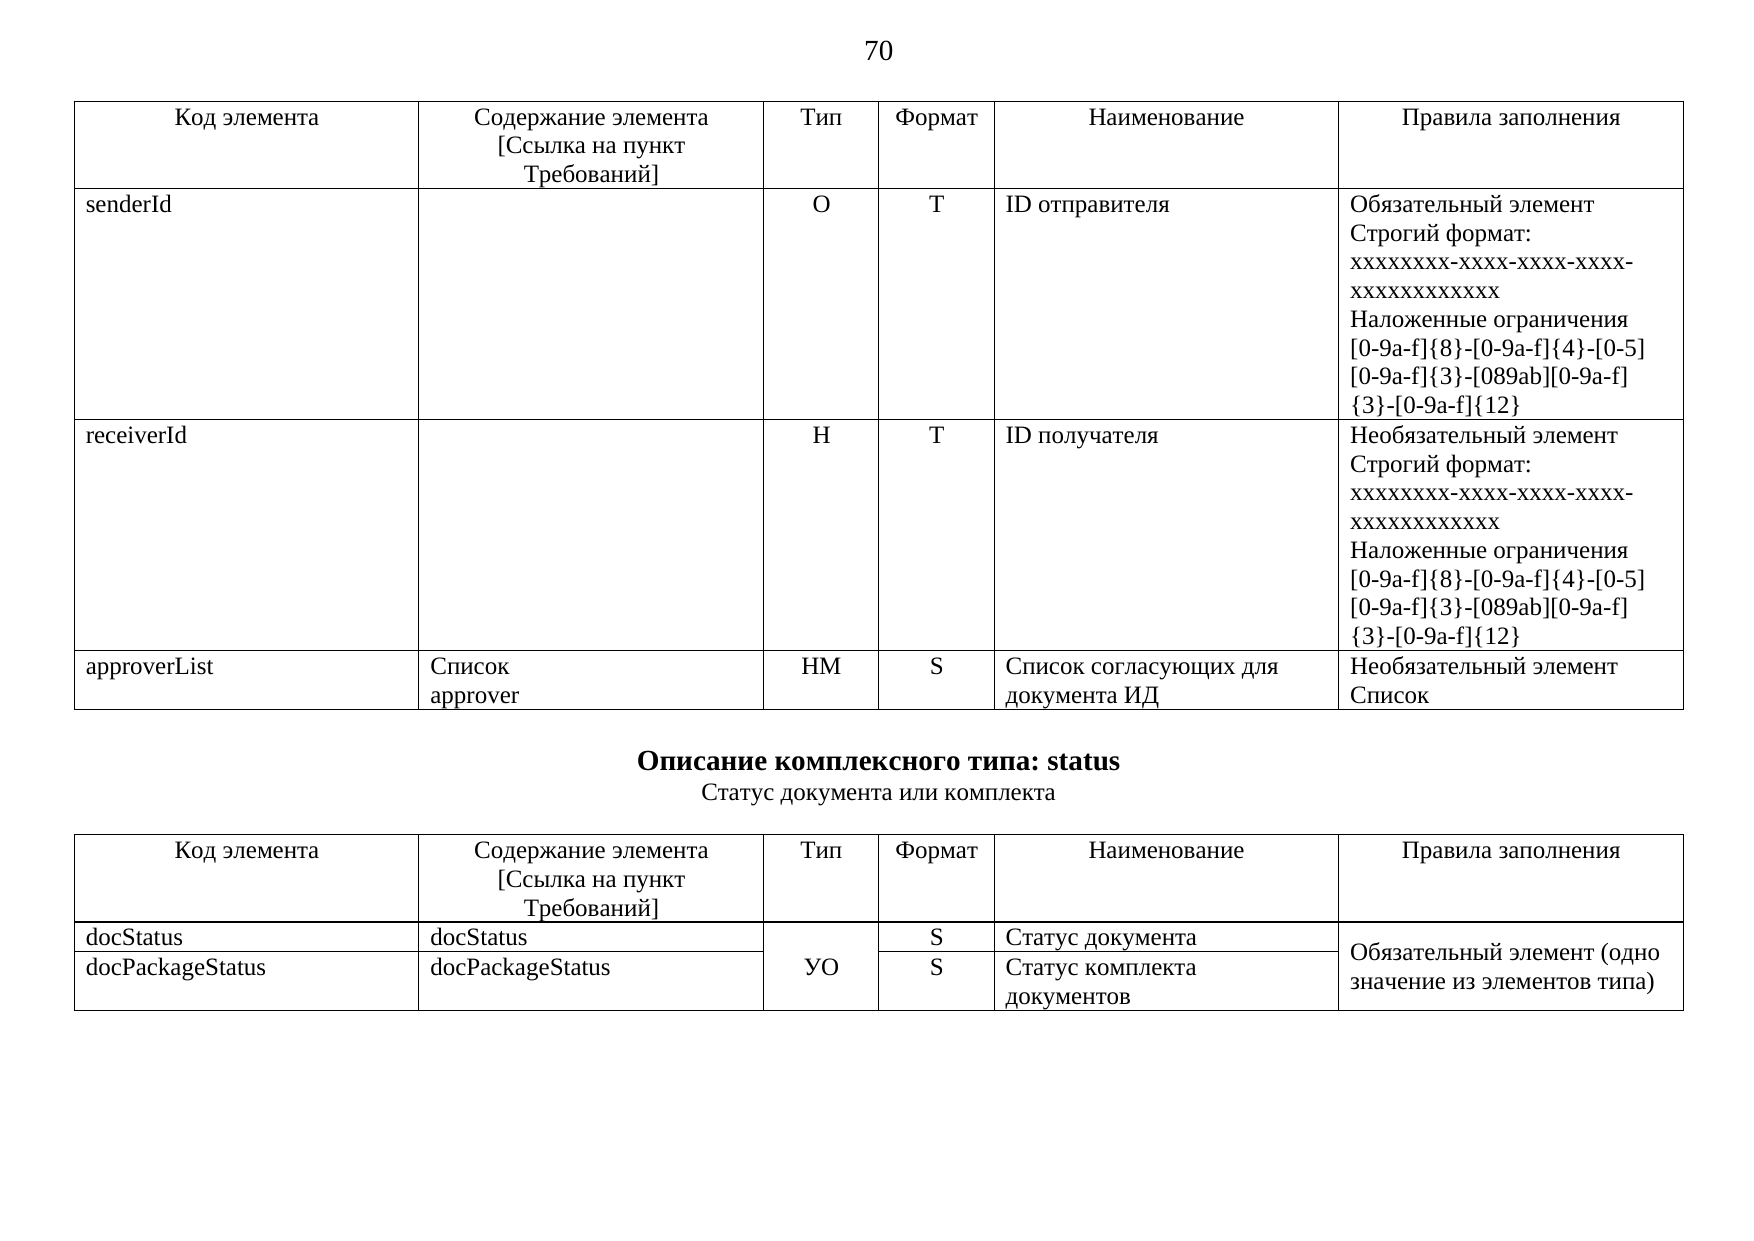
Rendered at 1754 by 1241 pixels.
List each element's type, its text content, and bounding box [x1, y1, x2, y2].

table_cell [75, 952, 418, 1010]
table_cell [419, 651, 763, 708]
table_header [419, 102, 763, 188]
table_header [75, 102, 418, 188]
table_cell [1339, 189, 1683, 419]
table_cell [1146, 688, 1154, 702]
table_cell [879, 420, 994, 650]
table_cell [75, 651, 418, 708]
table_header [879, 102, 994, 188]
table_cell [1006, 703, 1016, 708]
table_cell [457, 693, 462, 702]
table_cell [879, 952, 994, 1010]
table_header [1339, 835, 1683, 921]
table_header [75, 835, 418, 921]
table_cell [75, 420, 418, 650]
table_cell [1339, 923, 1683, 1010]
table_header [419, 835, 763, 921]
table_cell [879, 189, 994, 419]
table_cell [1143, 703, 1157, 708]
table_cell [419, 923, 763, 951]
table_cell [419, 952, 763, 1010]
subtitle Описание комплексного типа: status [74, 743, 1683, 777]
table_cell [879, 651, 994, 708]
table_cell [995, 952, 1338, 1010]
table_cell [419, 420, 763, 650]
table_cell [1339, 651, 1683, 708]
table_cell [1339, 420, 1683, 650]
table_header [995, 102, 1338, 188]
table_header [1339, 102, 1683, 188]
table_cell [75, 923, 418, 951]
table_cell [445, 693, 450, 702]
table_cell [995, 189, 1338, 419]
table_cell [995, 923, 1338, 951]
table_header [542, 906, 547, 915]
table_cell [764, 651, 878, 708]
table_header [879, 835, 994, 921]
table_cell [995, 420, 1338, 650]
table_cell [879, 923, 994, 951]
text Статус документа или комплекта [74, 777, 1683, 805]
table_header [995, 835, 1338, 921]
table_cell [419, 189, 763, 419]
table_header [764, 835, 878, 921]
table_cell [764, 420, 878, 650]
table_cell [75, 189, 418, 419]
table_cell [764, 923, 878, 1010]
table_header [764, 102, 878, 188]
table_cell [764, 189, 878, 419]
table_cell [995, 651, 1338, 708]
